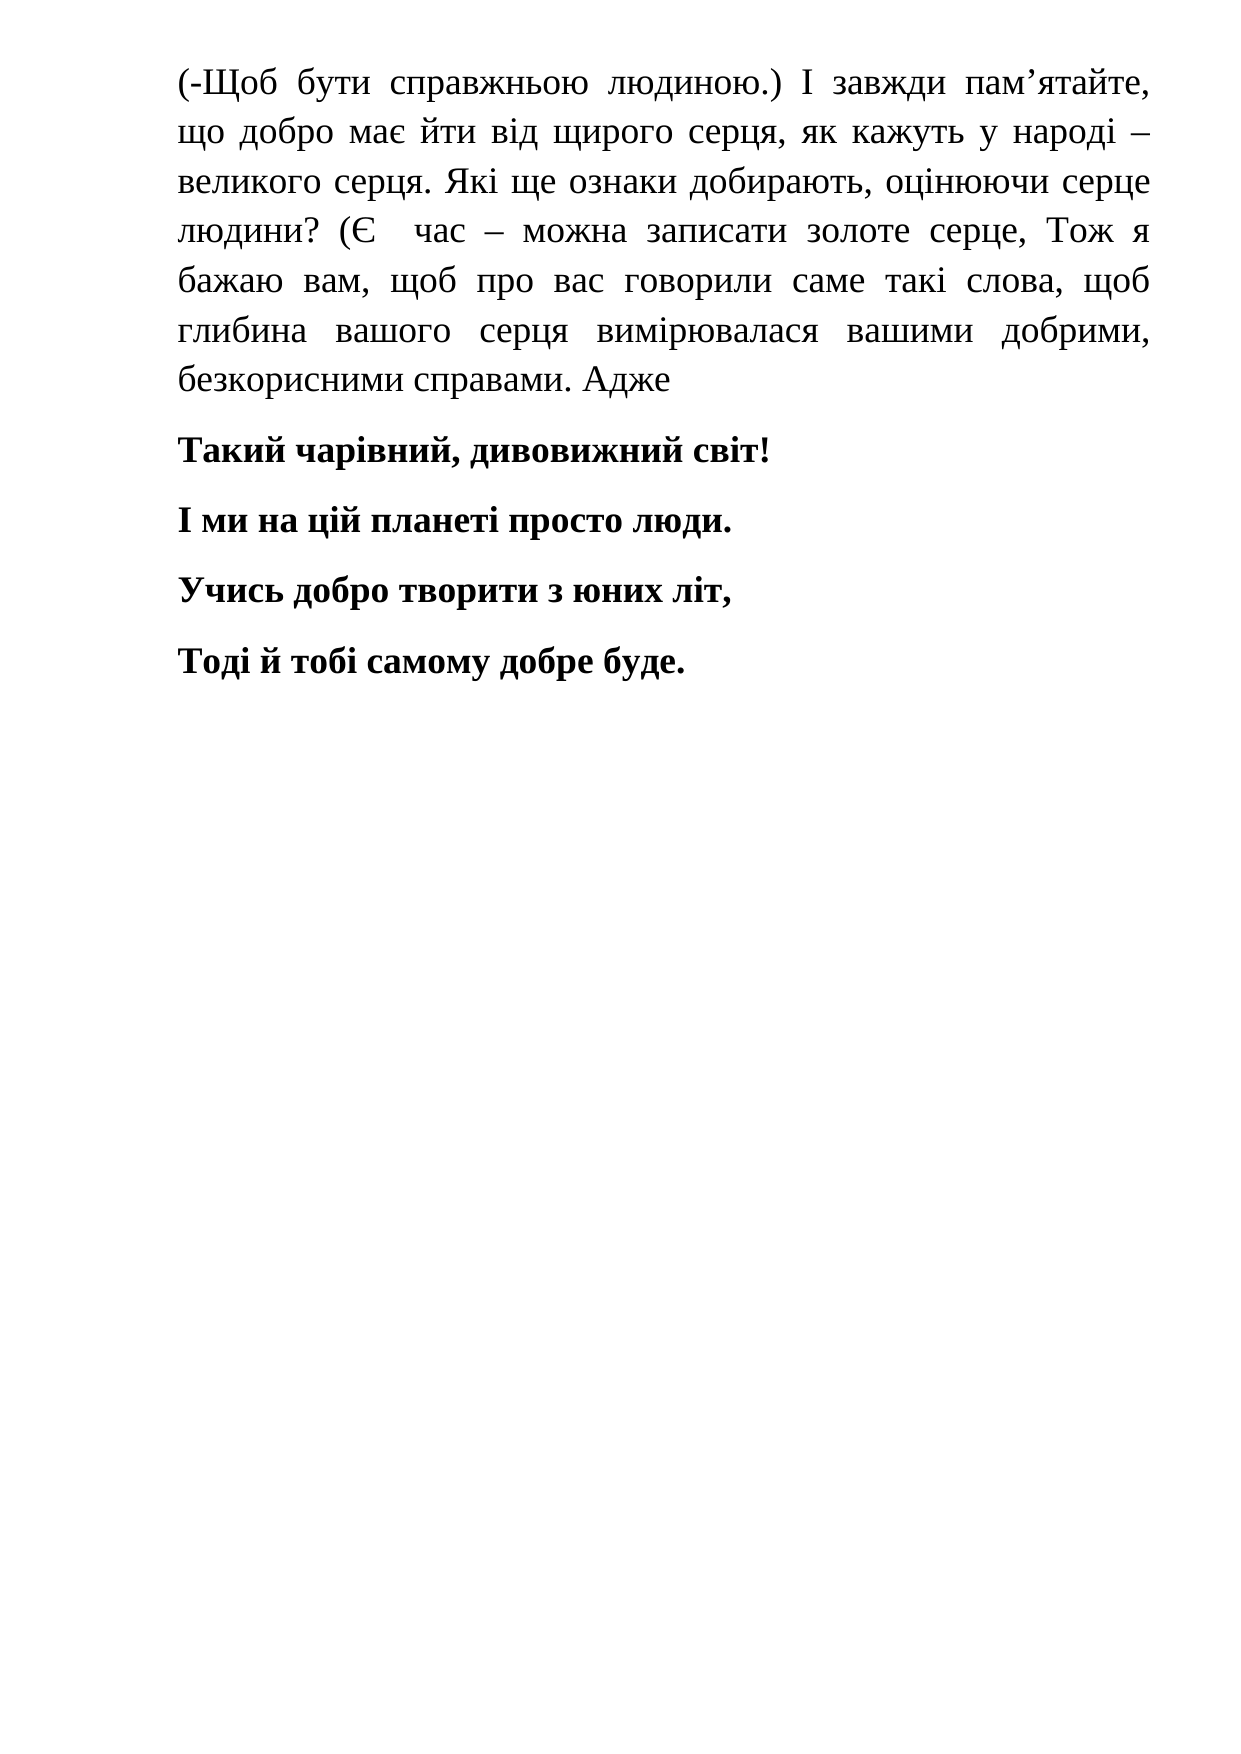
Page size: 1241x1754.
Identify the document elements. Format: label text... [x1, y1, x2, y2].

text Такий чарівний, дивовижний світ! [177, 427, 1152, 470]
text Тоді й тобі самому добре буде. [177, 638, 1152, 681]
text І ми на цій планеті просто люди. [177, 497, 1152, 541]
text (-Щоб бути справжньою людиною.) І завжди пам’ятайте, що добро має йти від щирого серця, як кажуть у народі – великого серця. Які ще ознаки добирають, оцінюючи серце людини? (Є час – можна записати золоте серце, Тож я бажаю вам, щоб про вас говорили саме такі слова, щоб глибина вашого серця вимірювалася вашими добрими, безкорисними справами. Адже [177, 59, 1152, 400]
text Учись добро творити з юних літ, [177, 568, 1152, 611]
